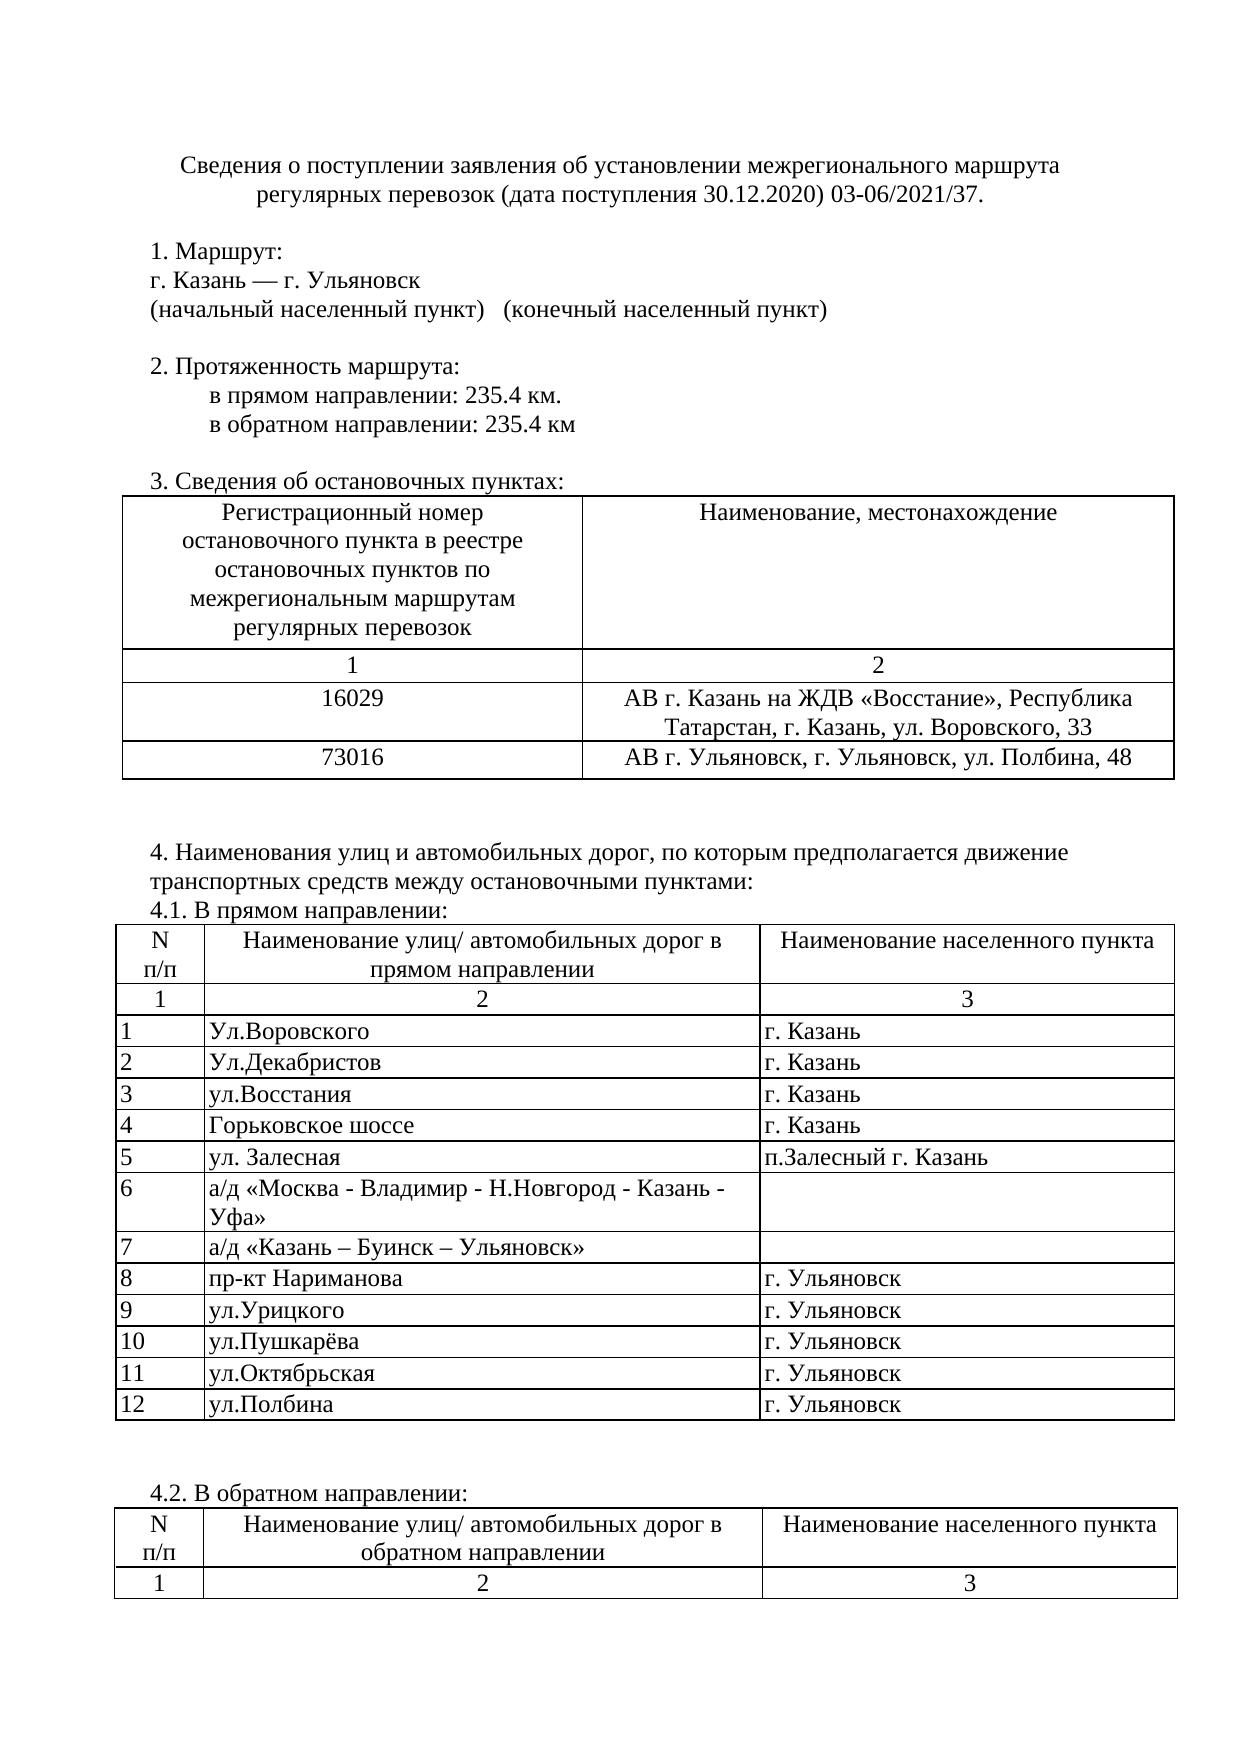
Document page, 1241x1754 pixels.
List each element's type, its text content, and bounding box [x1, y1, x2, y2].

table_header Регистрационный номер остановочного пункта в реестре остановочных пунктов по межрегиональным маршрутам регулярных перевозок [123, 497, 582, 648]
table_cell г. Ульяновск [761, 1295, 1174, 1325]
table_cell АВ г. Казань на ЖДВ «Восстание», Республика Татарстан, г. Казань, ул. Воровского, 33 [583, 683, 1173, 740]
table_cell 1 [117, 984, 204, 1014]
table_cell ул.Восстания [205, 1079, 759, 1108]
table_cell [761, 1173, 1174, 1231]
table_cell 73016 [123, 742, 582, 778]
table_cell 1 [115, 1567, 203, 1598]
table_header N п/п [117, 925, 204, 983]
text 4. Наименования улиц и автомобильных дорог, по которым предполагается движение транспортных средств между остановочными пунктами: [150, 837, 1090, 895]
text 4.1. В прямом направлении: [150, 895, 1090, 924]
table_cell 2 [204, 1568, 762, 1598]
table_header Наименование улиц/ автомобильных дорог в обратном направлении [204, 1509, 762, 1566]
table_cell ул. Залесная [205, 1142, 759, 1171]
text в обратном направлении: 235.4 км [150, 409, 1090, 437]
table_cell ул.Урицкого [205, 1295, 759, 1325]
text (начальный населенный пункт) (конечный населенный пункт) [150, 294, 1090, 322]
table_cell 2 [117, 1047, 204, 1077]
table_cell 3 [117, 1079, 204, 1108]
table_cell 3 [763, 1566, 1177, 1598]
table_cell п.Залесный г. Казань [761, 1142, 1174, 1171]
table_cell 4 [117, 1110, 204, 1140]
table_header Наименование улиц/ автомобильных дорог в прямом направлении [205, 925, 759, 983]
table_cell а/д «Москва - Владимир - Н.Новгород - Казань - Уфа» [205, 1173, 759, 1231]
table_cell 5 [117, 1142, 204, 1171]
table_header N п/п [115, 1509, 203, 1566]
table_cell АВ г. Ульяновск, г. Ульяновск, ул. Полбина, 48 [583, 742, 1173, 778]
table_cell 6 [117, 1173, 204, 1231]
table_cell 10 [117, 1327, 204, 1356]
table_cell Горьковское шоссе [205, 1110, 759, 1140]
table_cell г. Казань [761, 1047, 1174, 1077]
table_cell Ул.Воровского [205, 1016, 759, 1046]
text г. Казань — г. Ульяновск [150, 265, 1090, 294]
table_cell Ул.Декабристов [205, 1047, 759, 1077]
table_cell 11 [117, 1358, 204, 1388]
table_cell 12 [117, 1390, 204, 1419]
table_cell г. Ульяновск [761, 1390, 1174, 1419]
text 4.2. В обратном направлении: [150, 1478, 1090, 1507]
table_header Наименование, местонахождение [583, 497, 1173, 648]
table_cell г. Ульяновск [761, 1358, 1174, 1388]
table_cell [761, 1232, 1174, 1262]
table_cell 1 [117, 1016, 204, 1046]
table_cell 1 [123, 650, 582, 681]
table_cell 16029 [123, 683, 582, 740]
text 3. Сведения об остановочных пунктах: [150, 466, 1090, 495]
table_cell 7 [117, 1232, 204, 1262]
text Сведения о поступлении заявления об установлении межрегионального маршрута регулярных перевозок (дата поступления 30.12.2020) 03-06/2021/37. [150, 150, 1090, 207]
table_cell г. Казань [761, 1110, 1174, 1140]
table_cell 8 [117, 1264, 204, 1293]
table_cell пр-кт Нариманова [205, 1264, 759, 1293]
table_header Наименование населенного пункта [761, 925, 1174, 983]
table_cell 2 [583, 650, 1173, 681]
table_cell г. Ульяновск [761, 1264, 1174, 1293]
table_cell 3 [761, 984, 1174, 1014]
table_cell г. Казань [761, 1016, 1174, 1046]
table_cell г. Ульяновск [761, 1327, 1174, 1356]
table_cell ул.Пушкарёва [205, 1327, 759, 1356]
table_cell ул.Полбина [205, 1390, 759, 1419]
table_header Наименование населенного пункта [763, 1509, 1177, 1566]
table_cell г. Казань [761, 1079, 1174, 1108]
text 2. Протяженность маршрута: [150, 351, 1090, 380]
text в прямом направлении: 235.4 км. [150, 380, 1090, 409]
text 1. Маршрут: [150, 236, 1090, 265]
table_cell ул.Октябрьская [205, 1358, 759, 1388]
table_cell 2 [205, 984, 759, 1014]
table_cell а/д «Казань – Буинск – Ульяновск» [205, 1232, 759, 1262]
table_cell 9 [117, 1295, 204, 1325]
